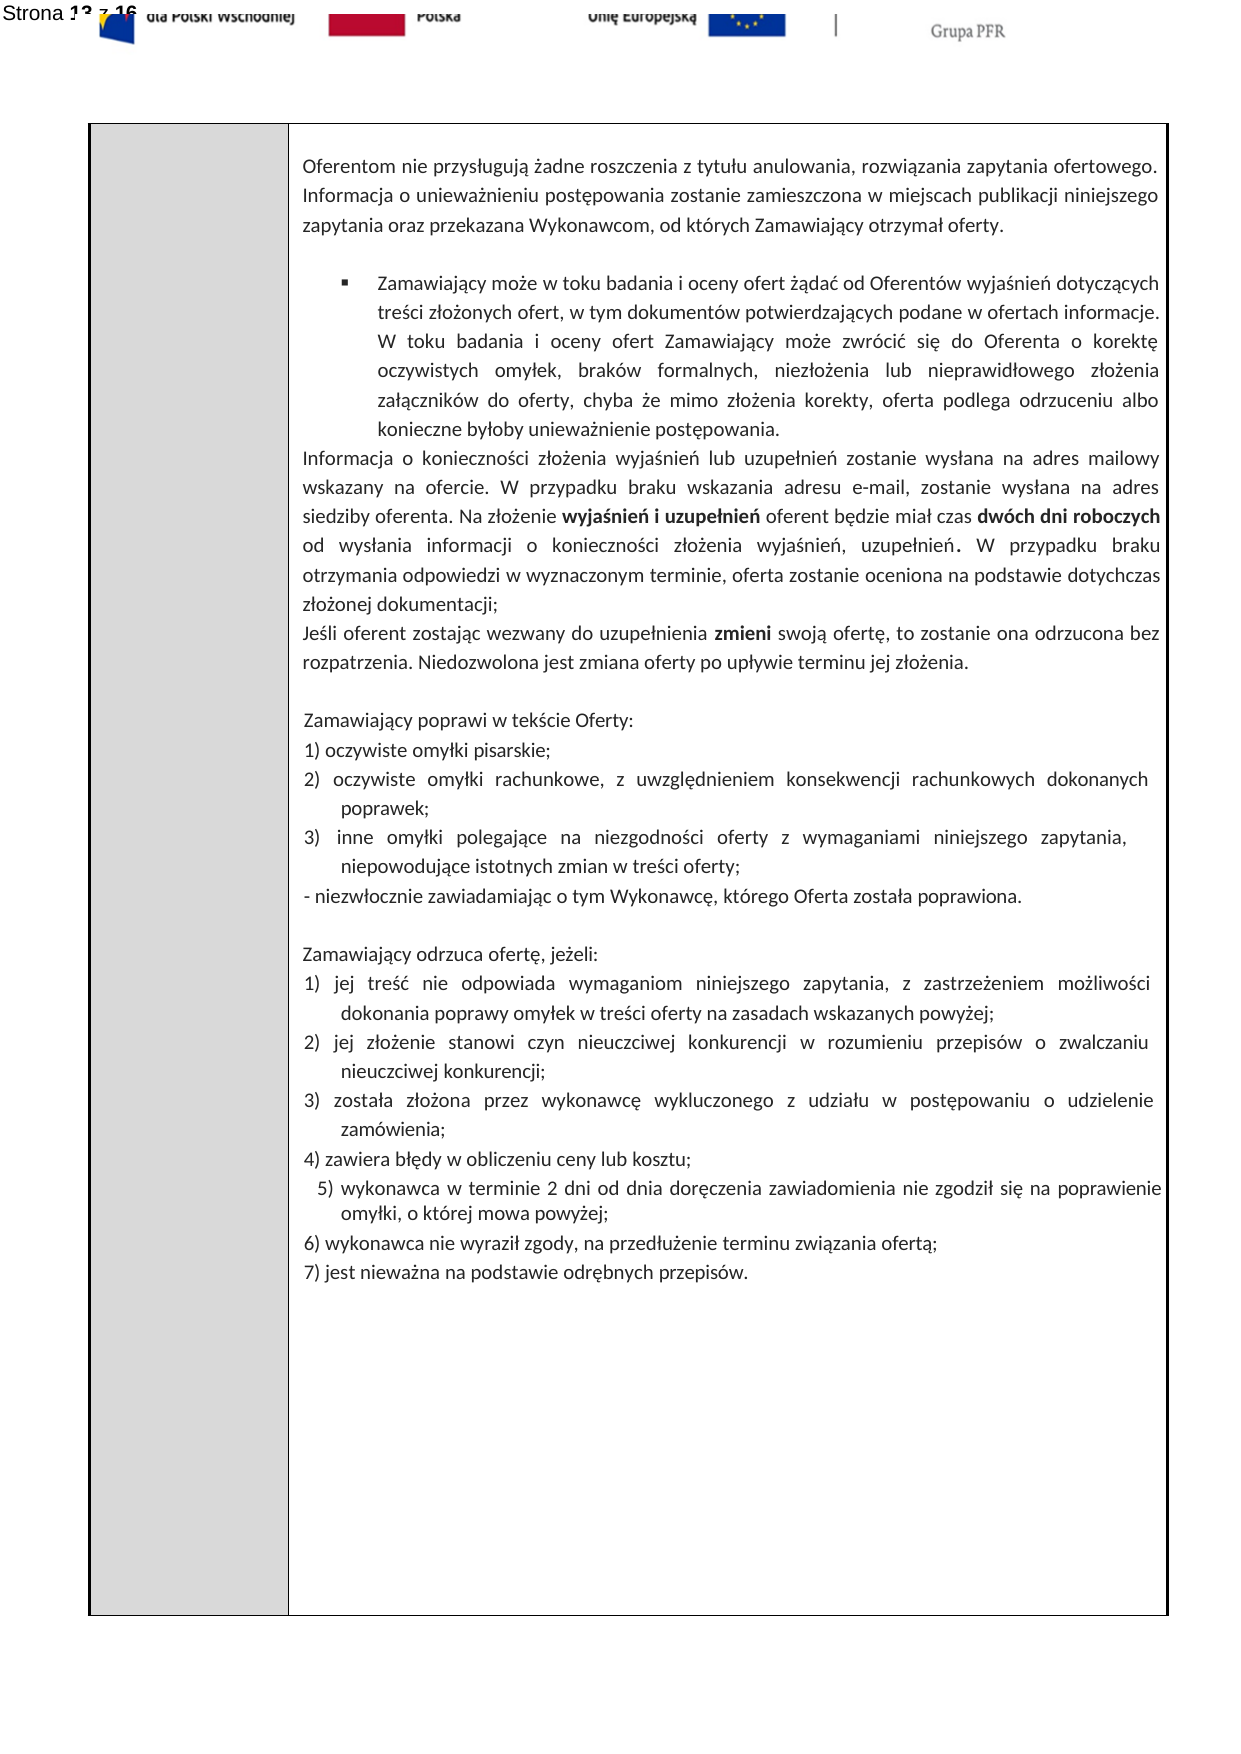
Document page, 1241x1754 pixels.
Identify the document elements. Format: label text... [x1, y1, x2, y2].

table_header Oferentom nie przysługują żadne roszczenia z tytułu anulowania, rozwiązania zapytania ofertowego. Informacja o unieważnieniu postępowania zostanie zamieszczona w miejscach publikacji niniejszego zapytania oraz przekazana Wykonawcom, od których Zamawiający otrzymał oferty. Zamawiający może w toku badania i oceny ofert żądać od Oferentów wyjaśnień dotyczących treści złożonych ofert, w tym dokumentów potwierdzających podane w ofertach informacje. W toku badania i oceny ofert Zamawiający może zwrócić się do Oferenta o korektę oczywistych omyłek, braków formalnych, niezłożenia lub nieprawidłowego złożenia załączników do oferty, chyba że mimo złożenia korekty, oferta podlega odrzuceniu albo konieczne byłoby unieważnienie postępowania. Informacja o konieczności złożenia wyjaśnień lub uzupełnień zostanie wysłana na adres mailowy wskazany na ofercie. W przypadku braku wskazania adresu e-mail, zostanie wysłana na adres siedziby oferenta. Na złożenie wyjaśnień i uzupełnień oferent będzie miał czas dwóch dni roboczych od wysłania informacji o konieczności złożenia wyjaśnień, uzupełnień. W przypadku braku otrzymania odpowiedzi w wyznaczonym terminie, oferta zostanie oceniona na podstawie dotychczas złożonej dokumentacji; Jeśli oferent zostając wezwany do uzupełnienia zmieni swoją ofertę, to zostanie ona odrzucona bez rozpatrzenia. Niedozwolona jest zmiana oferty po upływie terminu jej złożenia. Zamawiający poprawi w tekście Oferty: oczywiste omyłki pisarskie; oczywiste omyłki rachunkowe, z uwzględnieniem konsekwencji rachunkowych dokonanych poprawek; inne omyłki polegające na niezgodności oferty z wymaganiami niniejszego zapytania, niepowodujące istotnych zmian w treści oferty; - niezwłocznie zawiadamiając o tym Wykonawcę, którego Oferta została poprawiona. Zamawiający odrzuca ofertę, jeżeli: jej treść nie odpowiada wymaganiom niniejszego zapytania, z zastrzeżeniem możliwości dokonania poprawy omyłek w treści oferty na zasadach wskazanych powyżej; jej złożenie stanowi czyn nieuczciwej konkurencji w rozumieniu przepisów o zwalczaniu nieuczciwej konkurencji; została złożona przez wykonawcę wykluczonego z udziału w postępowaniu o udzielenie zamówienia; zawiera błędy w obliczeniu ceny lub kosztu; wykonawca w terminie 2 dni od dnia doręczenia zawiadomienia nie zgodził się na poprawienie omyłki, o której mowa powyżej; wykonawca nie wyraził zgody, na przedłużenie terminu związania ofertą; jest nieważna na podstawie odrębnych przepisów. [289, 124, 1166, 1615]
picture [75, 14, 1049, 55]
table_header [91, 124, 288, 1615]
